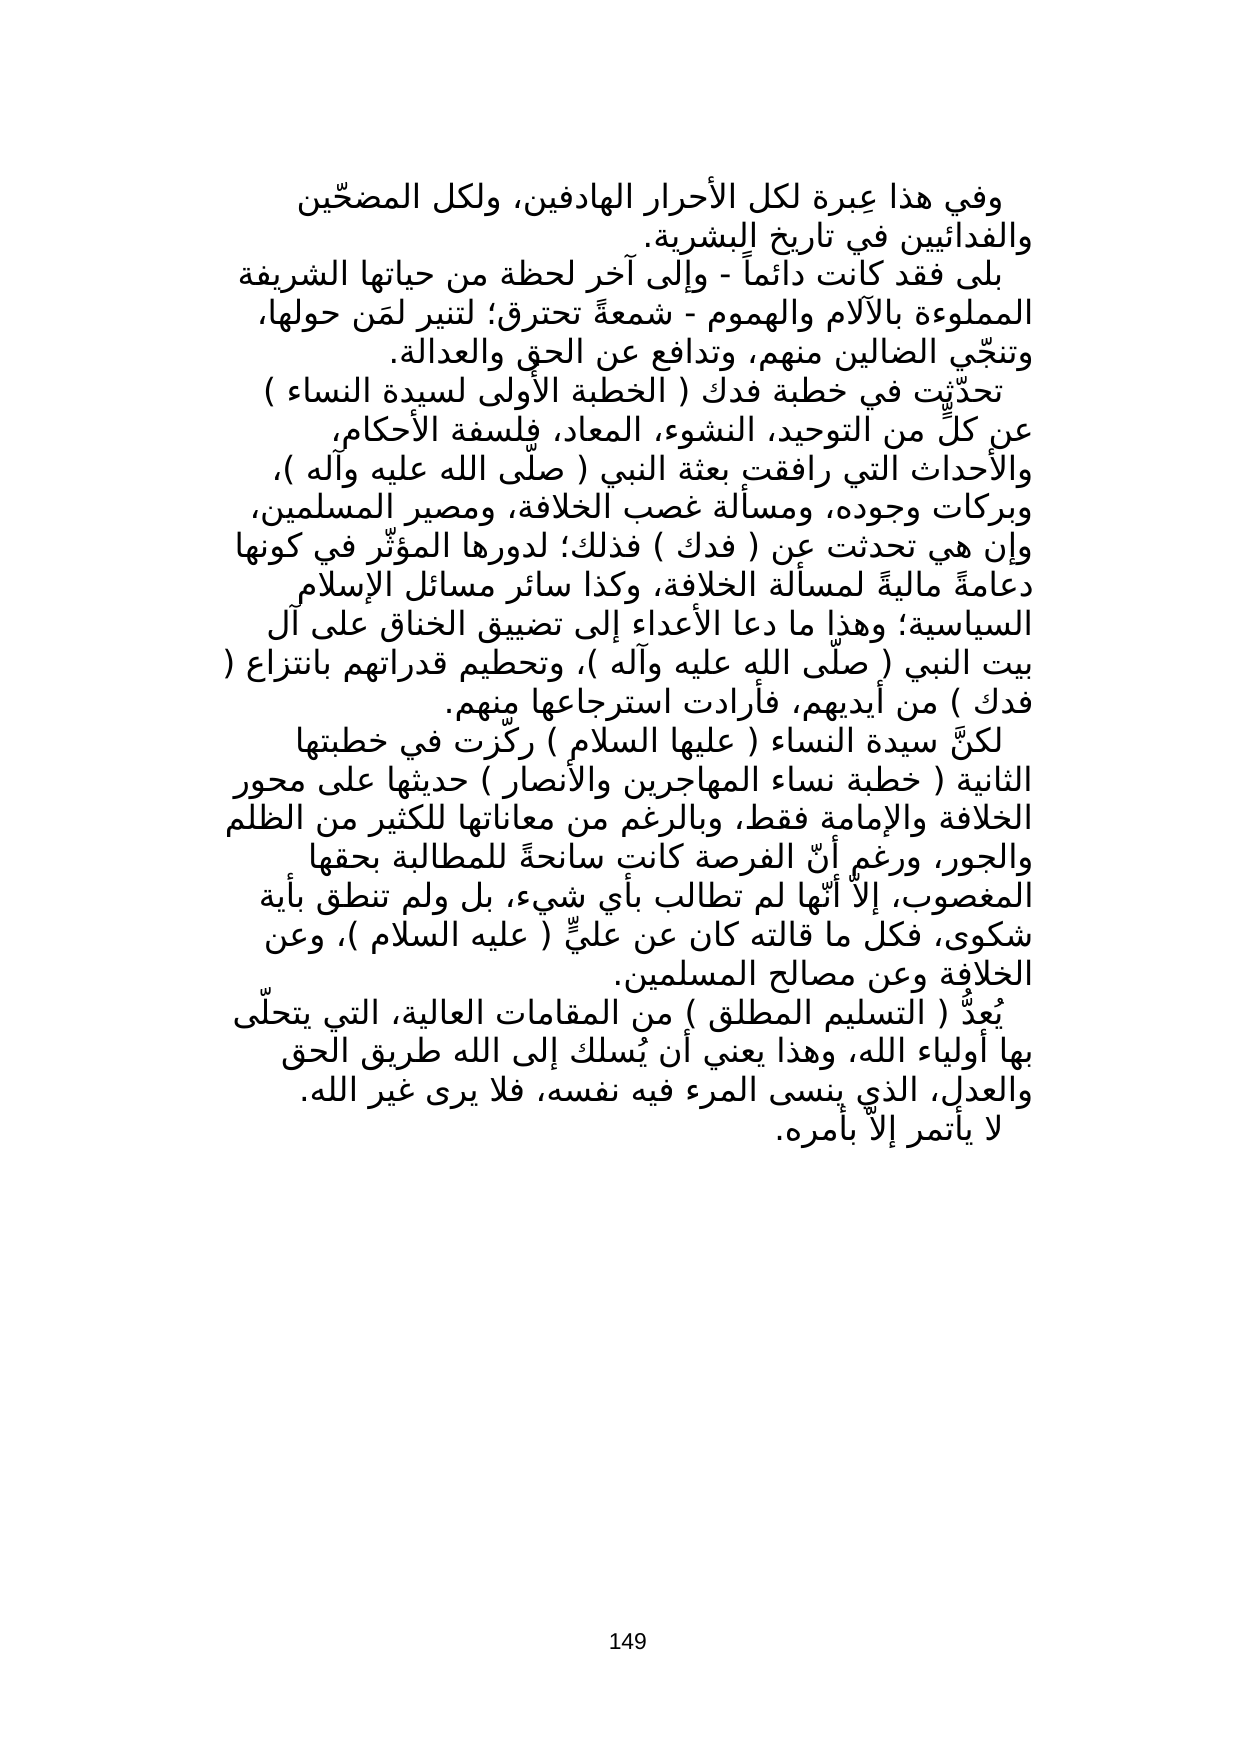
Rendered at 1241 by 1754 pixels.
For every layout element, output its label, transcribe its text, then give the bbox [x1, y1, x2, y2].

text لا يأتمر إلاّ بأمره. [222, 1110, 1033, 1148]
text تحدّثت في خطبة فدك ( الخطبة الأُولى لسيدة النساء ) عن كلٍّ من التوحيد، النشوء، المعاد، فلسفة الأحكام، والأحداث التي رافقت بعثة النبي ( صلّى الله عليه وآله )، وبركات وجوده، ومسألة غصب الخلافة، ومصير المسلمين، وإن هي تحدثت عن ( فدك ) فذلك؛ لدورها المؤثّر في كونها دعامةً ماليةً لمسألة الخلافة، وكذا سائر مسائل الإسلام السياسية؛ وهذا ما دعا الأعداء إلى تضييق الخناق على آل بيت النبي ( صلّى الله عليه وآله )، وتحطيم قدراتهم بانتزاع ( فدك ) من أيديهم، فأرادت استرجاعها منهم. [222, 371, 1033, 721]
text وفي هذا عِبرة لكل الأحرار الهادفين، ولكل المضحّين والفدائيين في تاريخ البشرية. [222, 177, 1033, 255]
text بلى فقد كانت دائماً - وإلى آخر لحظة من حياتها الشريفة المملوءة بالآلام والهموم - شمعةً تحترق؛ لتنير لمَن حولها، وتنجّي الضالين منهم، وتدافع عن الحق والعدالة. [222, 255, 1033, 371]
text لكنَّ سيدة النساء ( عليها السلام ) ركّزت في خطبتها الثانية ( خطبة نساء المهاجرين والأنصار ) حديثها على محور الخلافة والإمامة فقط، وبالرغم من معاناتها للكثير من الظلم والجور، ورغم أنّ الفرصة كانت سانحةً للمطالبة بحقها المغصوب، إلاّ أنّها لم تطالب بأي شيء، بل ولم تنطق بأية شكوى، فكل ما قالته كان عن عليٍّ ( عليه السلام )، وعن الخلافة وعن مصالح المسلمين. [222, 721, 1033, 993]
text يُعدُّ ( التسليم المطلق ) من المقامات العالية، التي يتحلّى بها أولياء الله، وهذا يعني أن يُسلك إلى الله طريق الحق والعدل، الذي ينسى المرء فيه نفسه، فلا يرى غير الله. [222, 993, 1033, 1110]
